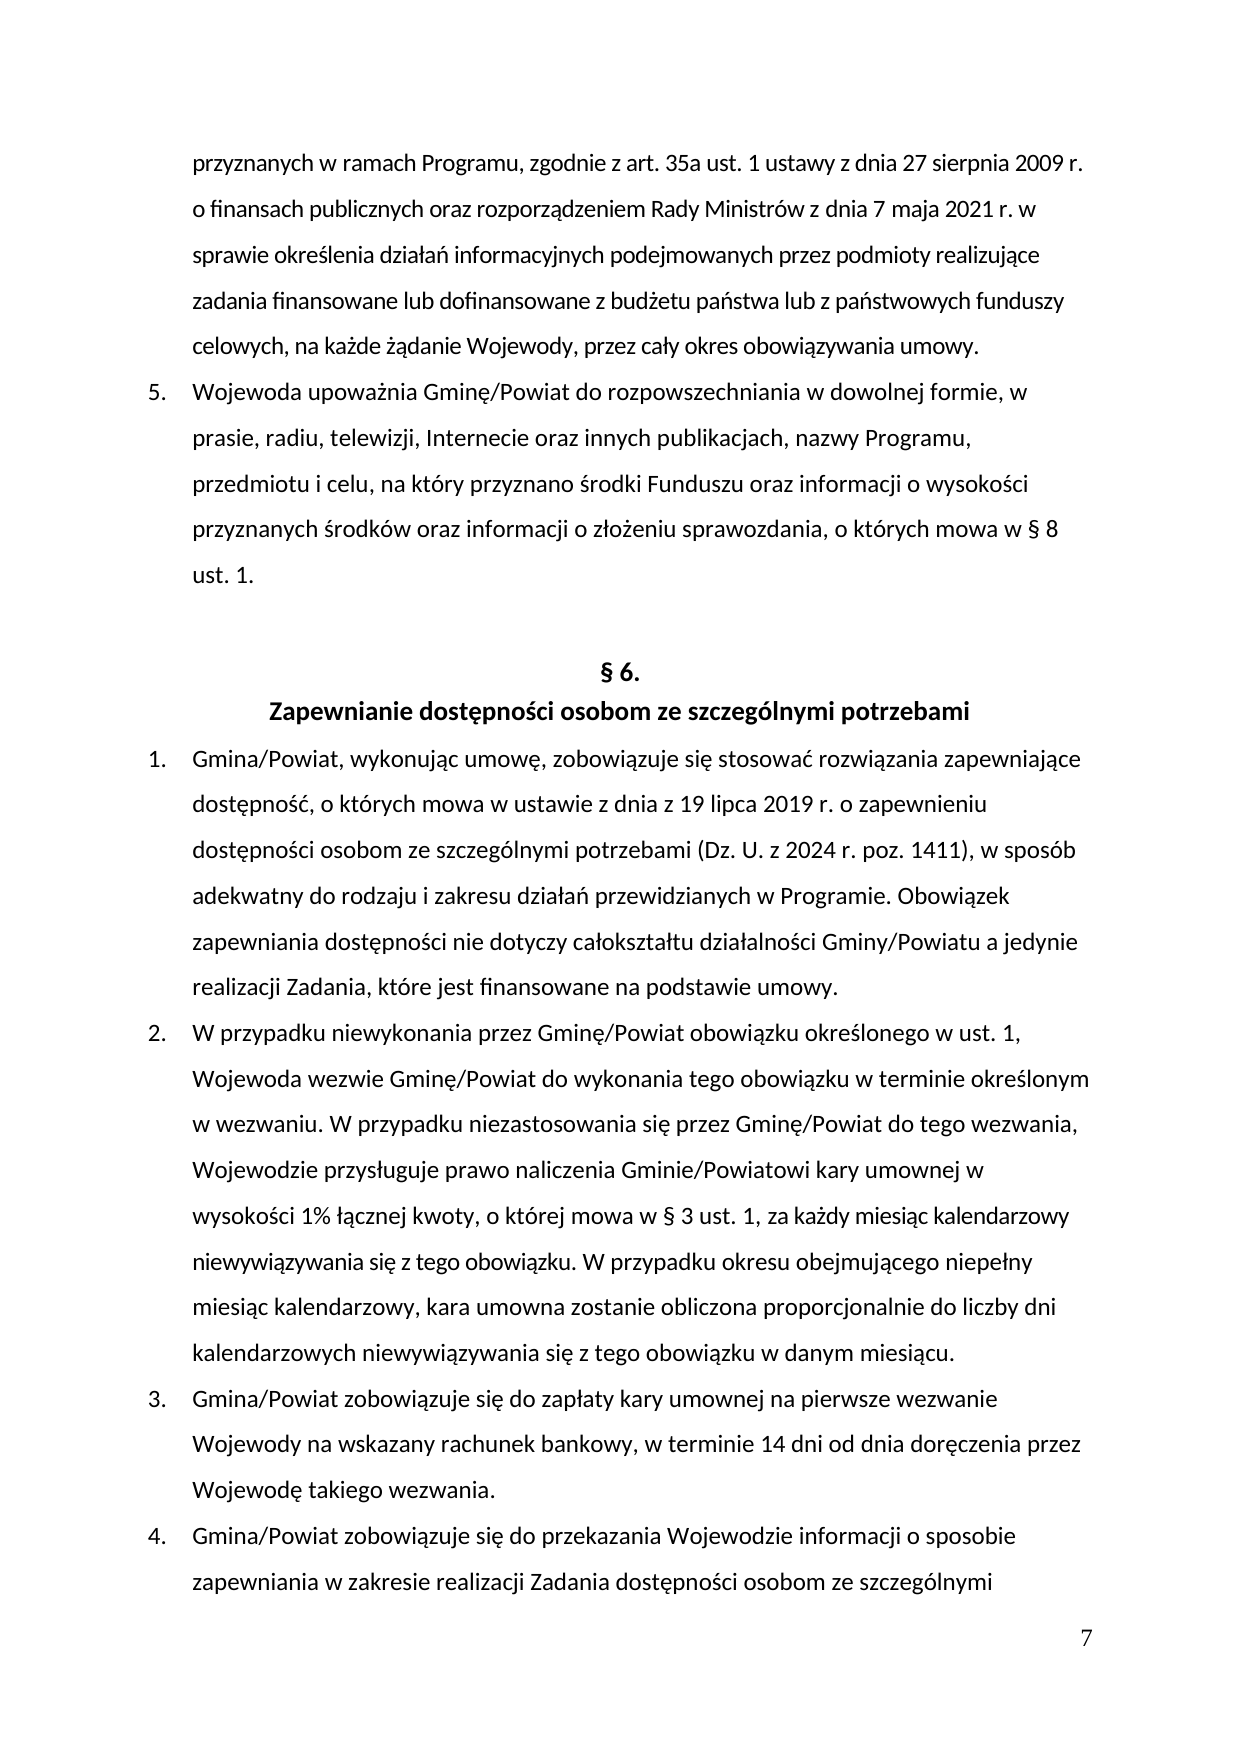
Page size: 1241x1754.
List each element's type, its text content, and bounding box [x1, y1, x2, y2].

subtitle Zapewnianie dostępności osobom ze szczególnymi potrzebami [148, 694, 1093, 728]
list Gmina/Powiat, wykonując umowę, zobowiązuje się stosować rozwiązania zapewniające dostępność, o których mowa w ustawie z dnia z 19 lipca 2019 r. o zapewnieniu dostępności osobom ze szczególnymi potrzebami (Dz. U. z 2024 r. poz. 1411), w sposób adekwatny do rodzaju i zakresu działań przewidzianych w Programie. Obowiązek zapewniania dostępności nie dotyczy całokształtu działalności Gminy/Powiatu a jedynie realizacji Zadania, które jest finansowane na podstawie umowy. [148, 743, 1093, 1002]
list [148, 1520, 1093, 1596]
list W przypadku niewykonania przez Gminę/Powiat obowiązku określonego w ust. 1, Wojewoda wezwie Gminę/Powiat do wykonania tego obowiązku w terminie określonym w wezwaniu. W przypadku niezastosowania się przez Gminę/Powiat do tego wezwania, Wojewodzie przysługuje prawo naliczenia Gminie/Powiatowi kary umownej w wysokości 1% łącznej kwoty, o której mowa w § 3 ust. 1, za każdy miesiąc kalendarzowy niewywiązywania się z tego obowiązku. W przypadku okresu obejmującego niepełny miesiąc kalendarzowy, kara umowna zostanie obliczona proporcjonalnie do liczby dni kalendarzowych niewywiązywania się z tego obowiązku w danym miesiącu. [148, 1017, 1093, 1368]
list Wojewoda upoważnia Gminę/Powiat do rozpowszechniania w dowolnej formie, w prasie, radiu, telewizji, Internecie oraz innych publikacjach, nazwy Programu, przedmiotu i celu, na który przyznano środki Funduszu oraz informacji o wysokości przyznanych środków oraz informacji o złożeniu sprawozdania, o których mowa w § 8 ust. 1. [148, 376, 1093, 590]
list Gmina/Powiat zobowiązuje się do zapłaty kary umownej na pierwsze wezwanie Wojewody na wskazany rachunek bankowy, w terminie 14 dni od dnia doręczenia przez Wojewodę takiego wezwania. [148, 1383, 1093, 1505]
subtitle § 6. [148, 655, 1093, 688]
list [148, 148, 1093, 361]
